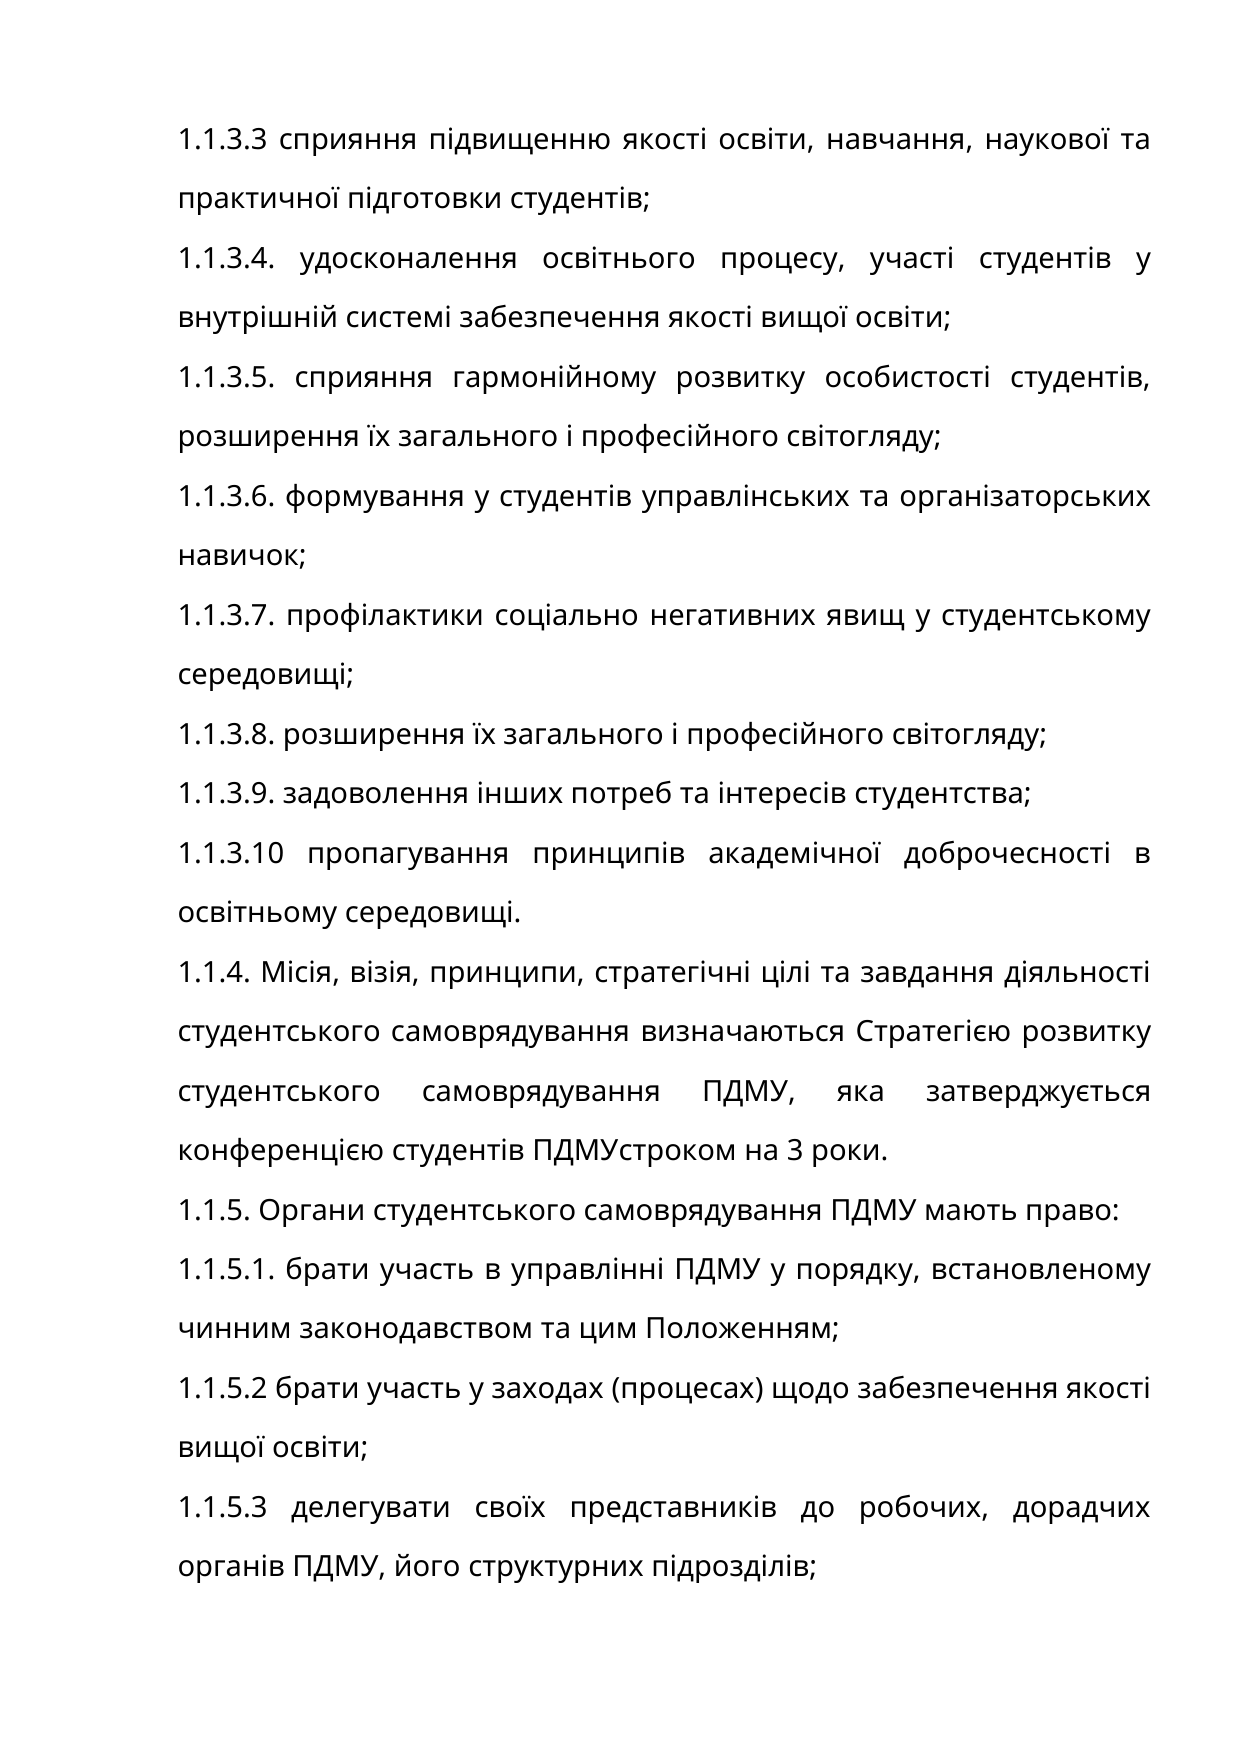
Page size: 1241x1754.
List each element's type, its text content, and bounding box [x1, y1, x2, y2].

text 1.1.3.9. задоволення інших потреб та інтересів студентства; [177, 772, 1152, 812]
text 1.1.3.10 пропагування принципів академічної доброчесності в освітньому середовищі. [177, 832, 1152, 931]
text 1.1.4. Місія, візія, принципи, стратегічні цілі та завдання діяльності студентського самоврядування визначаються Стратегією розвитку студентського самоврядування ПДМУ, яка затверджується конференцією студентів ПДМУстроком на 3 роки. [177, 951, 1152, 1169]
text 1.1.5.2 брати участь у заходах (процесах) щодо забезпечення якості вищої освіти; [177, 1367, 1152, 1466]
text 1.1.3.7. профілактики соціально негативних явищ у студентському середовищі; [177, 594, 1152, 693]
text 1.1.5.3 делегувати своїх представників до робочих, дорадчих органів ПДМУ, його структурних підрозділів; [177, 1486, 1152, 1585]
text 1.1.3.8. розширення їх загального і професійного світогляду; [177, 713, 1152, 753]
text 1.1.3.5. сприяння гармонійному розвитку особистості студентів, розширення їх загального і професійного світогляду; [177, 356, 1152, 455]
text 1.1.3.6. формування у студентів управлінських та організаторських навичок; [177, 475, 1152, 574]
text 1.1.3.3 сприяння підвищенню якості освіти, навчання, наукової та практичної підготовки студентів; [177, 118, 1152, 217]
text 1.1.5. Органи студентського самоврядування ПДМУ мають право: [177, 1189, 1152, 1228]
text 1.1.5.1. брати участь в управлінні ПДМУ у порядку, встановленому чинним законодавством та цим Положенням; [177, 1248, 1152, 1347]
text 1.1.3.4. удосконалення освітнього процесу, участі студентів у внутрішній системі забезпечення якості вищої освіти; [177, 237, 1152, 336]
